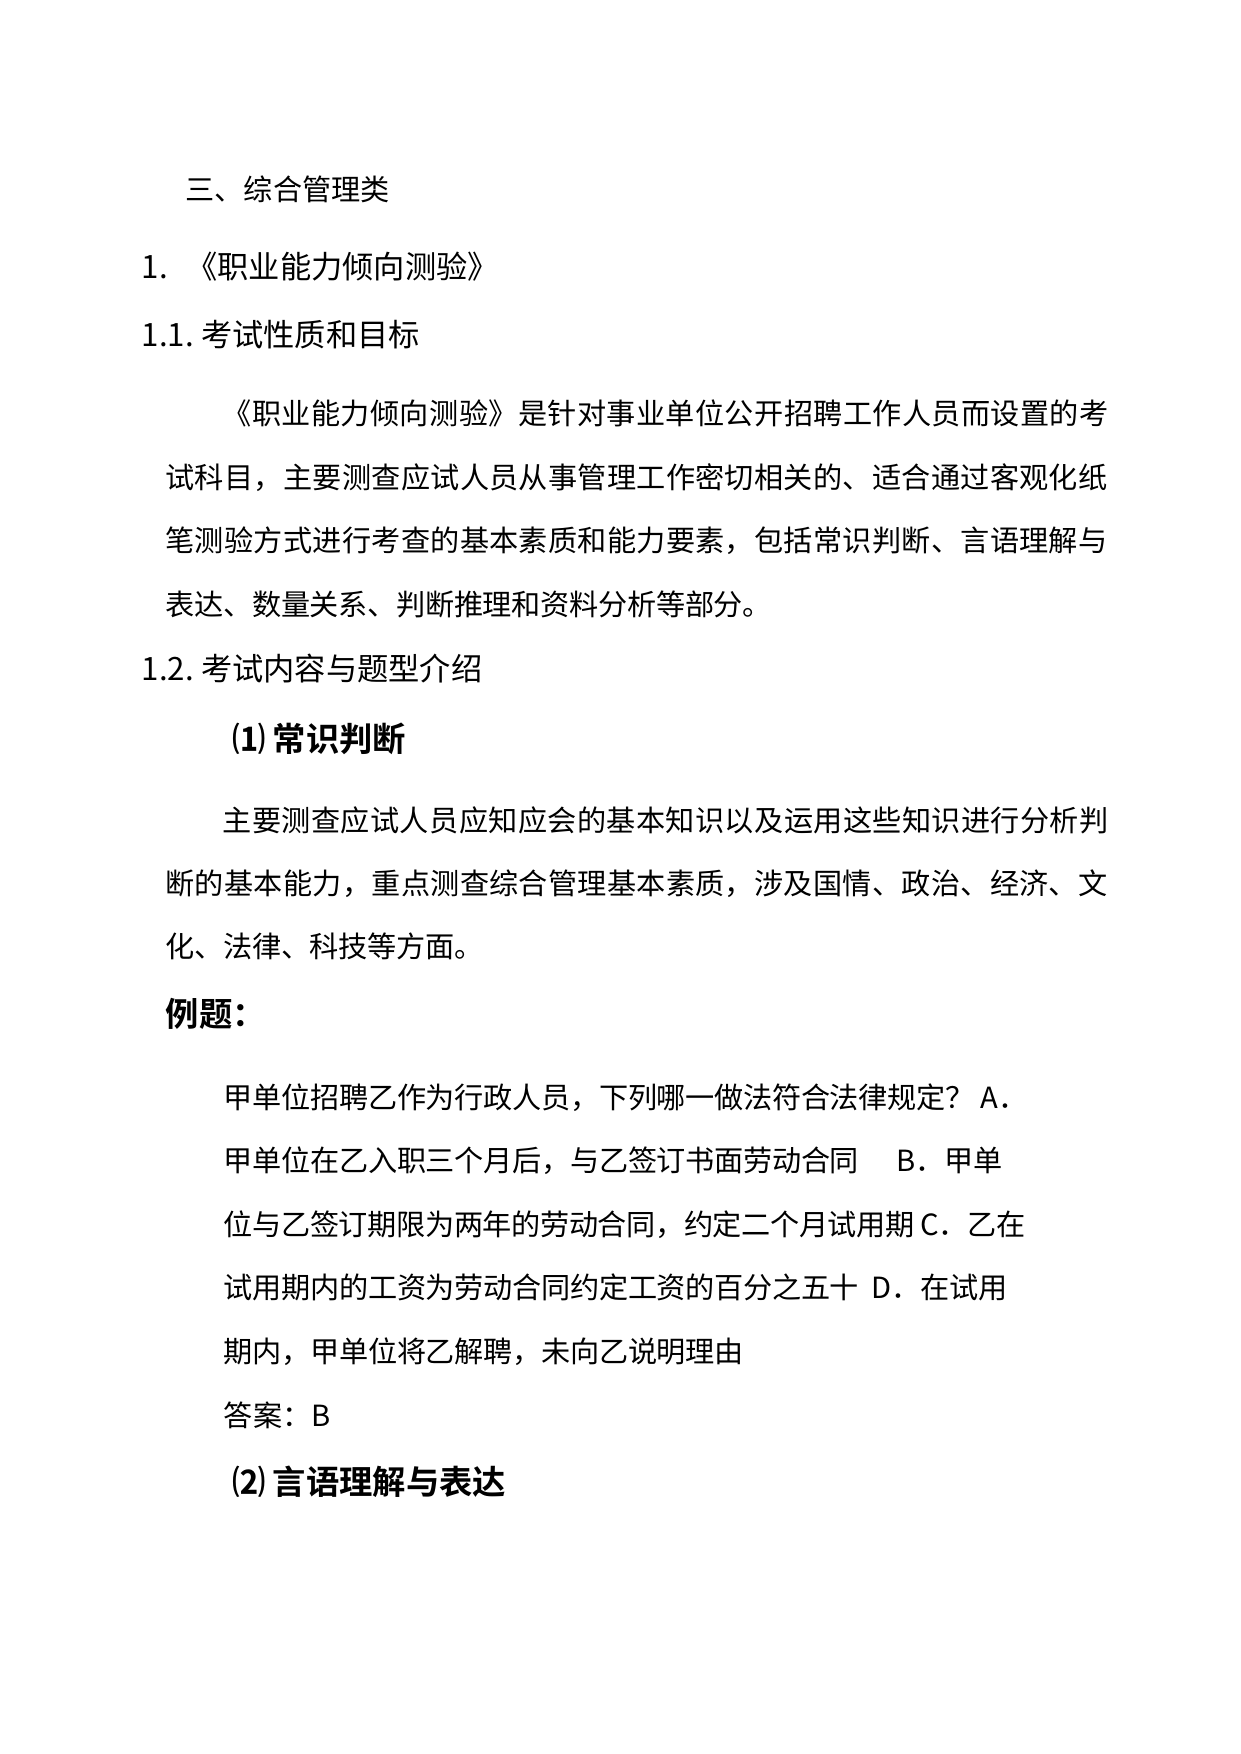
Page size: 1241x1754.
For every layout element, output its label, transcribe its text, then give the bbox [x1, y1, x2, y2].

subtitle 考试内容与题型介绍 [142, 644, 1155, 690]
text 答案：B [224, 1392, 1155, 1434]
subtitle 综合管理类 [142, 167, 1155, 209]
text 《职业能力倾向测验》是针对事业单位公开招聘工作人员而设置的考试科目，主要测查应试人员从事管理工作密切相关的、适合通过客观化纸笔测验方式进行考查的基本素质和能力要素，包括常识判断、言语理解与表达、数量关系、判断推理和资料分析等部分。 [165, 391, 1111, 623]
text 例题： [166, 987, 1155, 1036]
text ⑴常识判断 [233, 712, 1155, 761]
text ⑵言语理解与表达 [233, 1456, 1155, 1504]
subtitle 考试性质和目标 [142, 310, 1155, 356]
subtitle 《职业能力倾向测验》 [142, 243, 1155, 288]
text 甲单位招聘乙作为行政人员，下列哪一做法符合法律规定？ A．甲单位在乙入职三个月后，与乙签订书面劳动合同 B．甲单位与乙签订期限为两年的劳动合同，约定二个月试用期C．乙在试用期内的工资为劳动合同约定工资的百分之五十 D．在试用期内，甲单位将乙解聘，未向乙说明理由 [224, 1074, 1026, 1371]
text 主要测查应试人员应知应会的基本知识以及运用这些知识进行分析判断的基本能力，重点测查综合管理基本素质，涉及国情、政治、经济、文化、法律、科技等方面。 [165, 797, 1111, 966]
